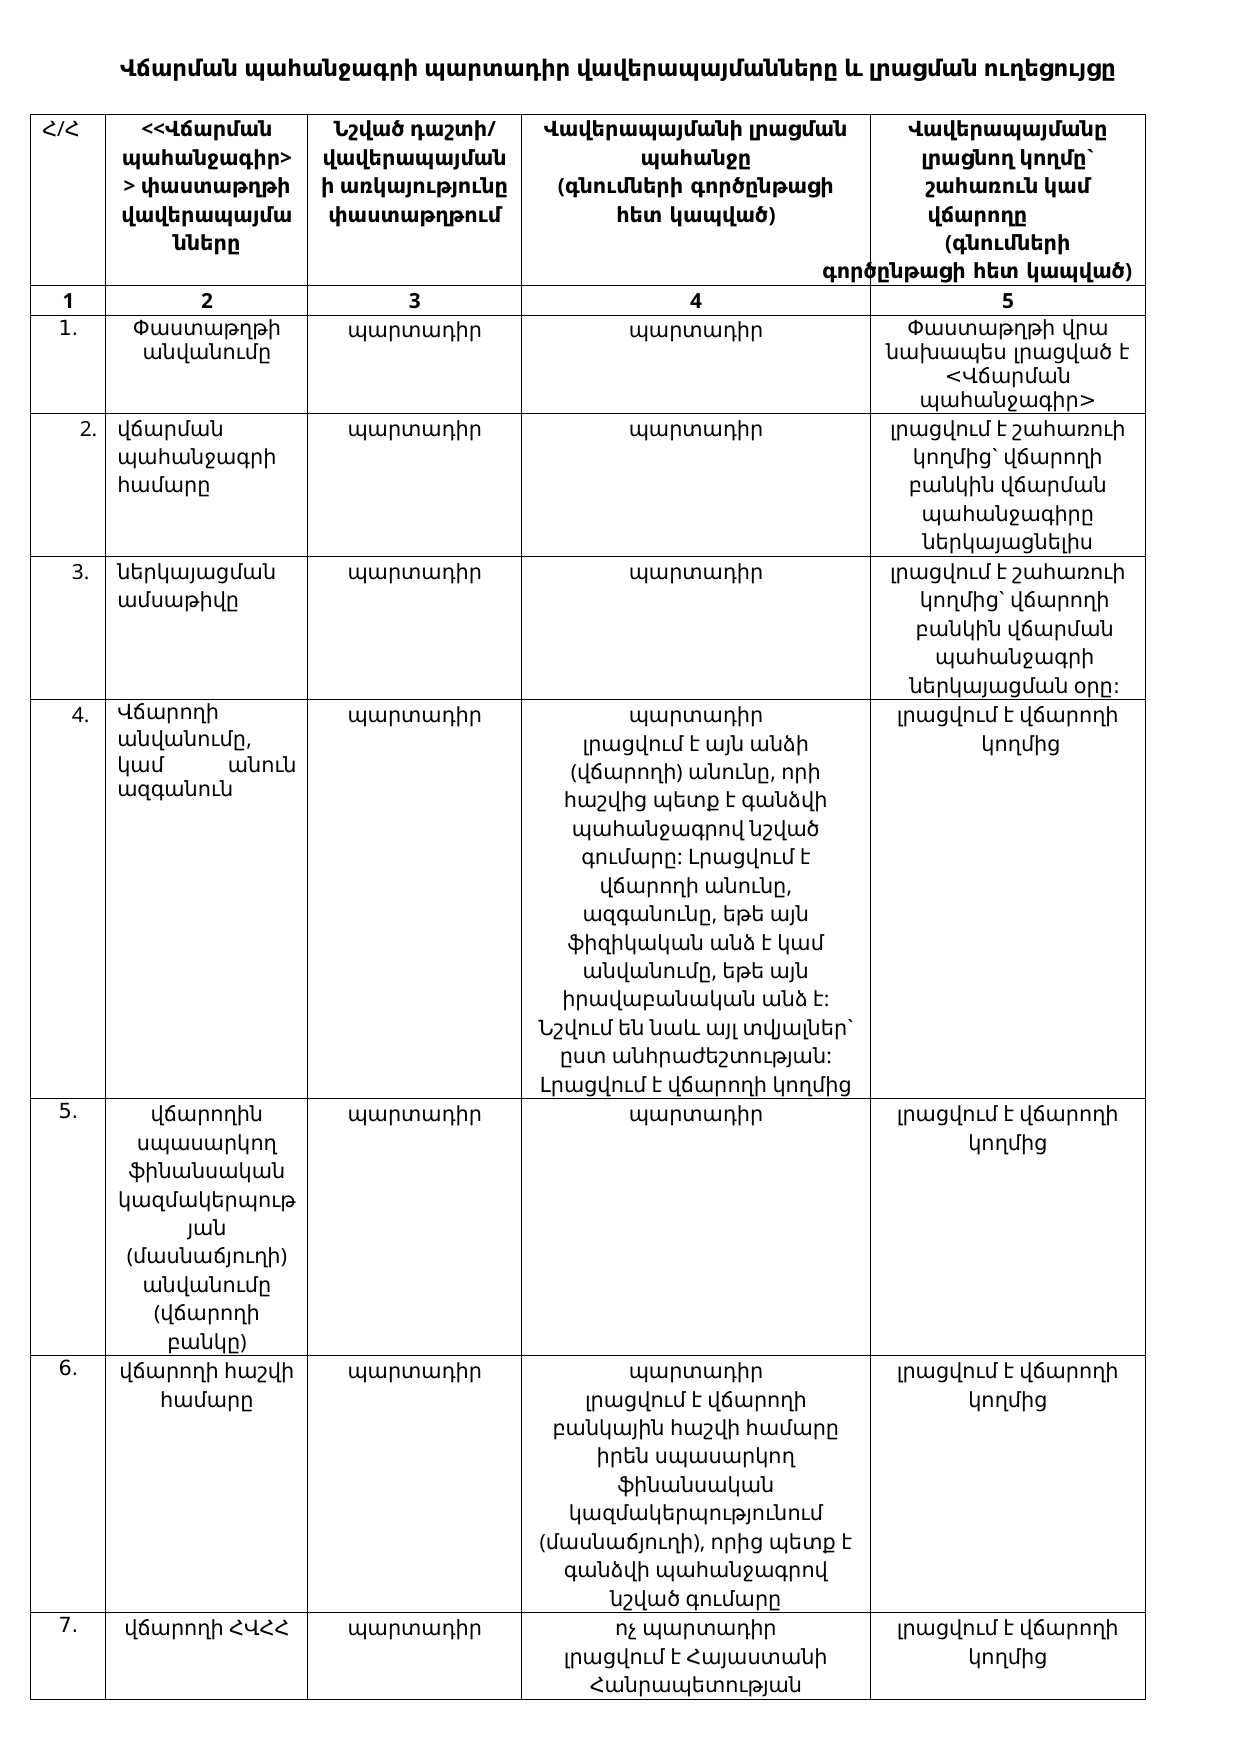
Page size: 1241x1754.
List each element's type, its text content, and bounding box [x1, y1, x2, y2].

table_header <<Վճարման պահանջագիր>> փաստաթղթի վավերապայմանները [106, 115, 307, 285]
table_cell պարտադիր [308, 1356, 521, 1612]
table_cell պարտադիր լրացվում է այն անձի (վճարողի) անունը, որի հաշվից պետք է գանձվի պահանջագրով նշված գումարը: Լրացվում է վճարողի անունը, ազգանունը, եթե այն ֆիզիկական անձ է կամ անվանումը, եթե այն իրավաբանական անձ է: Նշվում են նաև այլ տվյալներ` ըստ անհրաժեշտության: Լրացվում է վճարողի կողմից [522, 700, 870, 1098]
table_cell պարտադիր [522, 414, 870, 556]
text Վճարման պահանջագրի պարտադիր վավերապայմանները և լրացման ուղեցույցը [69, 56, 1167, 82]
table_cell 7. [31, 1613, 105, 1699]
table_header Վավերապայմանի լրացման պահանջը (գնումների գործընթացի հետ կապված) [522, 115, 870, 285]
table_cell 4 [522, 286, 870, 314]
table_cell պարտադիր լրացվում է վճարողի բանկային հաշվի համարը իրեն սպասարկող ֆինանսական կազմակերպությունում (մասնաճյուղի), որից պետք է գանձվի պահանջագրով նշված գումարը [522, 1356, 870, 1612]
table_cell լրացվում է շահառուի կողմից` վճարողի բանկին վճարման պահանջագրի ներկայացման օրը: [871, 557, 1145, 699]
table_cell պարտադիր [308, 414, 521, 556]
table_cell պարտադիր [308, 700, 521, 1098]
table_cell 5. [31, 1099, 105, 1355]
table_cell 1. [31, 316, 105, 413]
table_header Վավերապայմանը լրացնող կողմը` շահառուն կամ վճարողը (գնումների գործընթացի հետ կապված) [871, 115, 1145, 285]
table_cell լրացվում է վճարողի կողմից [871, 1356, 1145, 1612]
table_cell [31, 557, 105, 699]
table_cell 5 [871, 286, 1145, 314]
table_cell ներկայացման ամսաթիվը [106, 557, 307, 699]
table_cell պարտադիր [522, 316, 870, 413]
table_cell Փաստաթղթի անվանումը [106, 316, 307, 413]
table_cell Վճարողի անվանումը, կամ անուն ազգանուն [106, 700, 307, 1098]
table_cell Փաստաթղթի վրա նախապես լրացված է <Վճարման պահանջագիր> [871, 316, 1145, 413]
table_cell 2 [106, 286, 307, 314]
table_cell լրացվում է շահառուի կողմից` վճարողի բանկին վճարման պահանջագիրը ներկայացնելիս [871, 414, 1145, 556]
table_cell պարտադիր [308, 557, 521, 699]
table_cell [31, 414, 105, 556]
table_cell 6. [31, 1356, 105, 1612]
table_cell պարտադիր [522, 1099, 870, 1355]
table_cell [31, 700, 105, 1098]
table_cell վճարողի ՀՎՀՀ [106, 1613, 307, 1699]
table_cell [871, 1613, 1145, 1699]
table_cell 3 [308, 286, 521, 314]
table_cell վճարողին սպասարկող ֆինանսական կազմակերպության (մասնաճյուղի) անվանումը (վճարողի բանկը) [106, 1099, 307, 1355]
table_cell պարտադիր [308, 316, 521, 413]
table_cell պարտադիր [308, 1099, 521, 1355]
table_cell պարտադիր [308, 1613, 521, 1699]
table_cell վճարման պահանջագրի համարը [106, 414, 307, 556]
table_header Նշված դաշտի/ վավերապայմանի առկայությունը փաստաթղթում [308, 115, 521, 285]
table_cell պարտադիր [522, 557, 870, 699]
table_cell վճարողի հաշվի համարը [106, 1356, 307, 1612]
table_header Հ/Հ [31, 115, 105, 285]
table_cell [522, 1613, 870, 1699]
table_cell լրացվում է վճարողի կողմից [871, 1099, 1145, 1355]
table_cell լրացվում է վճարողի կողմից [871, 700, 1145, 1098]
table_cell 1 [31, 286, 105, 314]
